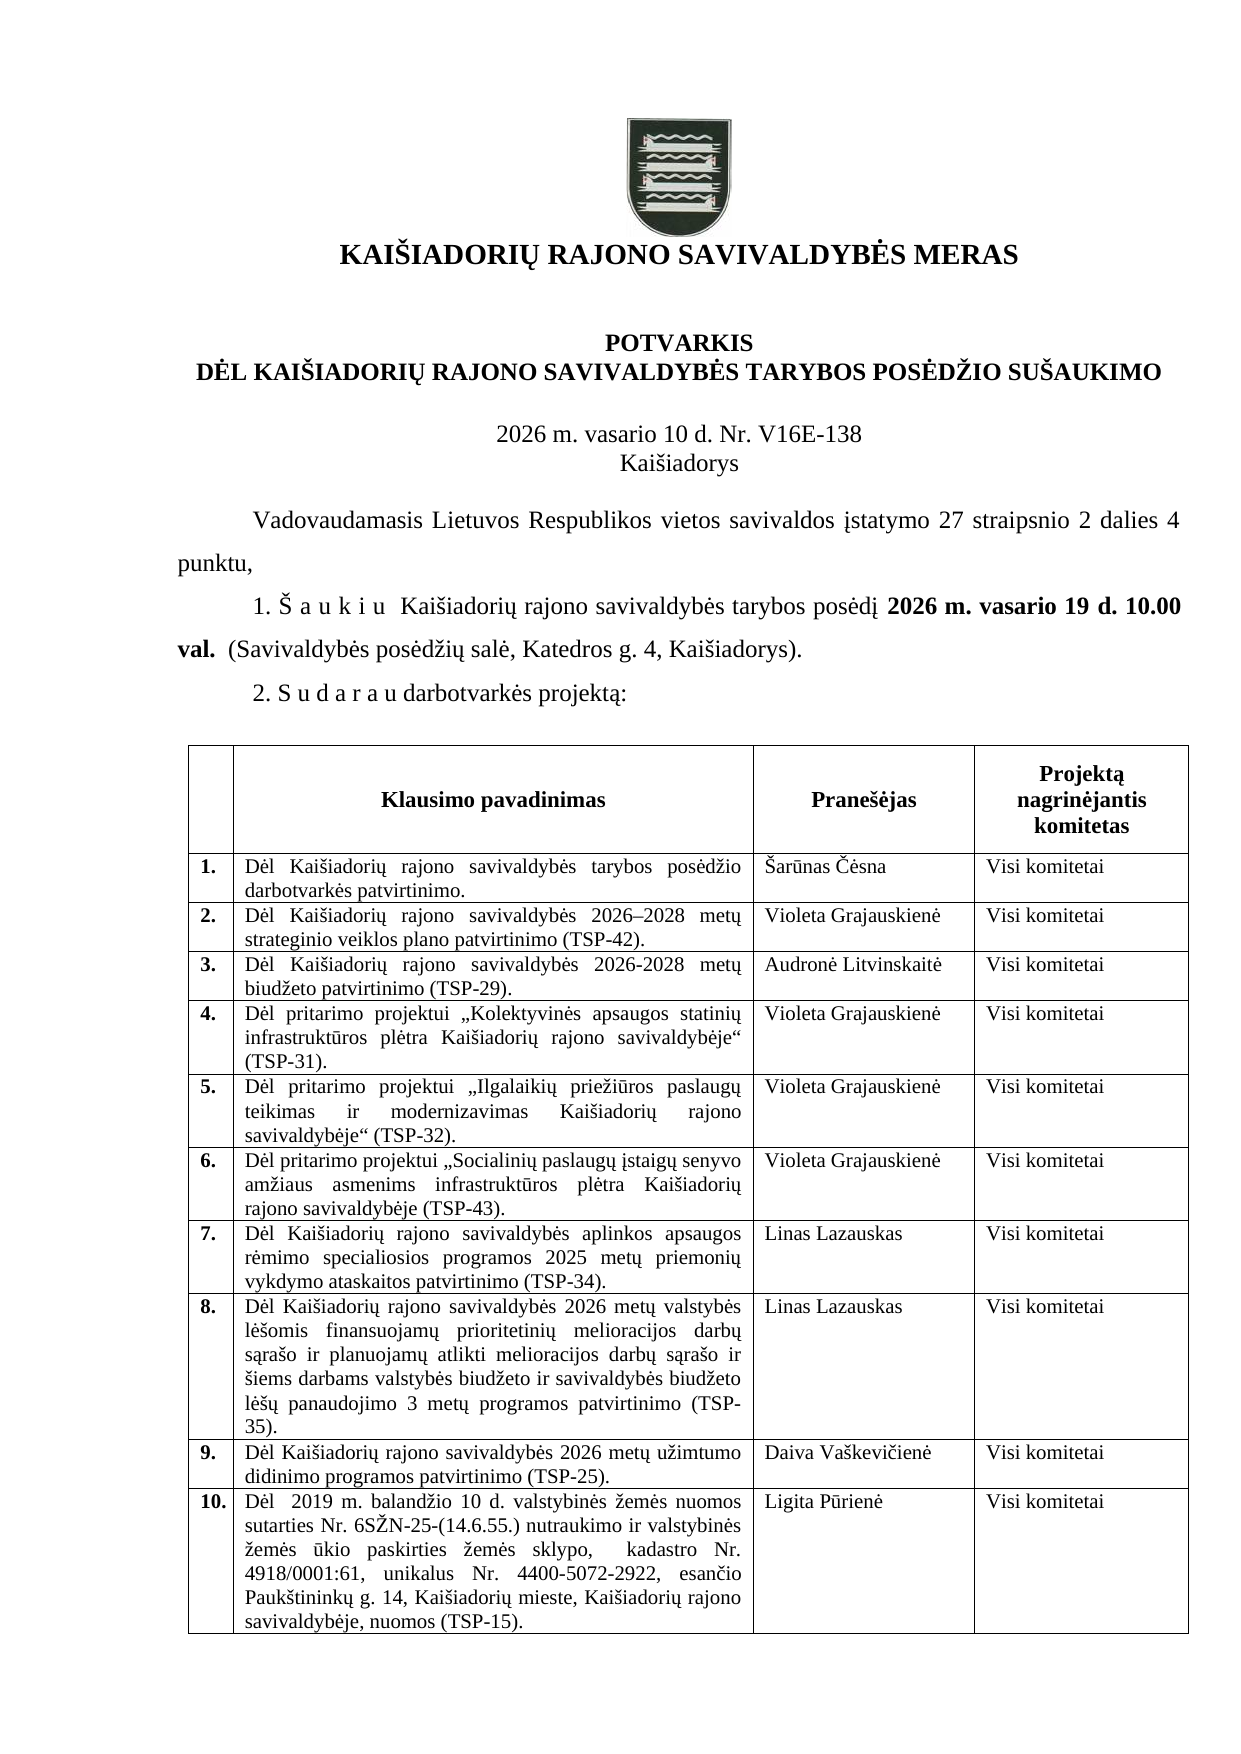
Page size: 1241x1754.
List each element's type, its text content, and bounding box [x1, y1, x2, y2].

table_cell Dėl Kaišiadorių rajono savivaldybės 2026 metų užimtumo didinimo programos patvirtinimo (TSP-25). [234, 1440, 753, 1488]
table_cell [189, 854, 233, 902]
table_cell Dėl pritarimo projektui „Kolektyvinės apsaugos statinių infrastruktūros plėtra Kaišiadorių rajono savivaldybėje“ (TSP-31). [234, 1001, 753, 1073]
text DĖL KAIŠIADORIŲ RAJONO SAVIVALDYBĖS TARYBOS POSĖDŽIO SUŠAUKIMO [177, 357, 1181, 385]
table_cell Dėl 2019 m. balandžio 10 d. valstybinės žemės nuomos sutarties Nr. 6SŽN-25-(14.6.55.) nutraukimo ir valstybinės žemės ūkio paskirties žemės sklypo, kadastro Nr. 4918/0001:61, unikalus Nr. 4400-5072-2922, esančio Paukštininkų g. 14, Kaišiadorių mieste, Kaišiadorių rajono savivaldybėje, nuomos (TSP-15). [234, 1489, 753, 1633]
table_cell Visi komitetai [975, 1489, 1188, 1633]
table_cell [189, 1489, 233, 1633]
table_cell Dėl pritarimo projektui „Ilgalaikių priežiūros paslaugų teikimas ir modernizavimas Kaišiadorių rajono savivaldybėje“ (TSP-32). [234, 1075, 753, 1147]
table_cell Dėl Kaišiadorių rajono savivaldybės aplinkos apsaugos rėmimo specialiosios programos 2025 metų priemonių vykdymo ataskaitos patvirtinimo (TSP-34). [234, 1221, 753, 1293]
table_cell Linas Lazauskas [754, 1294, 974, 1438]
table_header Projektą nagrinėjantis komitetas [975, 746, 1188, 853]
table_cell Visi komitetai [975, 903, 1188, 951]
table_cell Visi komitetai [975, 1294, 1188, 1438]
picture [626, 118, 732, 237]
table_cell [189, 903, 233, 951]
subtitle POTVARKIS [177, 328, 1181, 357]
table_header [189, 746, 233, 853]
table_cell [189, 1001, 233, 1073]
table_header Klausimo pavadinimas [234, 746, 753, 853]
table_cell Visi komitetai [975, 952, 1188, 1000]
table_cell Dėl Kaišiadorių rajono savivaldybės 2026-2028 metų biudžeto patvirtinimo (TSP-29). [234, 952, 753, 1000]
table_cell Visi komitetai [975, 854, 1188, 902]
table_cell [189, 1440, 233, 1488]
table_cell Ligita Pūrienė [754, 1489, 974, 1633]
text 1. Š a u k i u Kaišiadorių rajono savivaldybės tarybos posėdį 2026 m. vasario 19 d. 10.00 val. (Savivaldybės posėdžių salė, Katedros g. 4, Kaišiadorys). [177, 591, 1181, 663]
table_cell Visi komitetai [975, 1075, 1188, 1147]
table_cell [189, 1221, 233, 1293]
table_cell [189, 1148, 233, 1220]
table_cell Visi komitetai [975, 1148, 1188, 1220]
table_cell Visi komitetai [975, 1001, 1188, 1073]
table_cell Dėl Kaišiadorių rajono savivaldybės 2026 metų valstybės lėšomis finansuojamų prioritetinių melioracijos darbų sąrašo ir planuojamų atlikti melioracijos darbų sąrašo ir šiems darbams valstybės biudžeto ir savivaldybės biudžeto lėšų panaudojimo 3 metų programos patvirtinimo (TSP-35). [234, 1294, 753, 1438]
table_cell Linas Lazauskas [754, 1221, 974, 1293]
text 2. S u d a r a u darbotvarkės projektą: [177, 678, 1181, 706]
table_cell Šarūnas Čėsna [754, 854, 974, 902]
table_cell Audronė Litvinskaitė [754, 952, 974, 1000]
title KAIŠIADORIŲ RAJONO SAVIVALDYBĖS MERAS [177, 237, 1181, 270]
table_cell Dėl pritarimo projektui „Socialinių paslaugų įstaigų senyvo amžiaus asmenims infrastruktūros plėtra Kaišiadorių rajono savivaldybėje (TSP-43). [234, 1148, 753, 1220]
table_cell Violeta Grajauskienė [754, 1001, 974, 1073]
table_header Pranešėjas [754, 746, 974, 853]
table_cell Dėl Kaišiadorių rajono savivaldybės tarybos posėdžio darbotvarkės patvirtinimo. [234, 854, 753, 902]
table_cell Visi komitetai [975, 1221, 1188, 1293]
table_cell [189, 952, 233, 1000]
table_cell Dėl Kaišiadorių rajono savivaldybės 2026–2028 metų strateginio veiklos plano patvirtinimo (TSP-42). [234, 903, 753, 951]
table_cell Daiva Vaškevičienė [754, 1440, 974, 1488]
text Kaišiadorys [177, 448, 1181, 476]
table_cell Visi komitetai [975, 1440, 1188, 1488]
table_cell Violeta Grajauskienė [754, 1075, 974, 1147]
table_cell Violeta Grajauskienė [754, 1148, 974, 1220]
text Vadovaudamasis Lietuvos Respublikos vietos savivaldos įstatymo 27 straipsnio 2 dalies 4 punktu, [177, 505, 1181, 577]
table_cell Violeta Grajauskienė [754, 903, 974, 951]
table_cell [189, 1294, 233, 1438]
text 2026 m. vasario 10 d. Nr. V16E-138 [177, 419, 1181, 448]
table_cell [189, 1075, 233, 1147]
